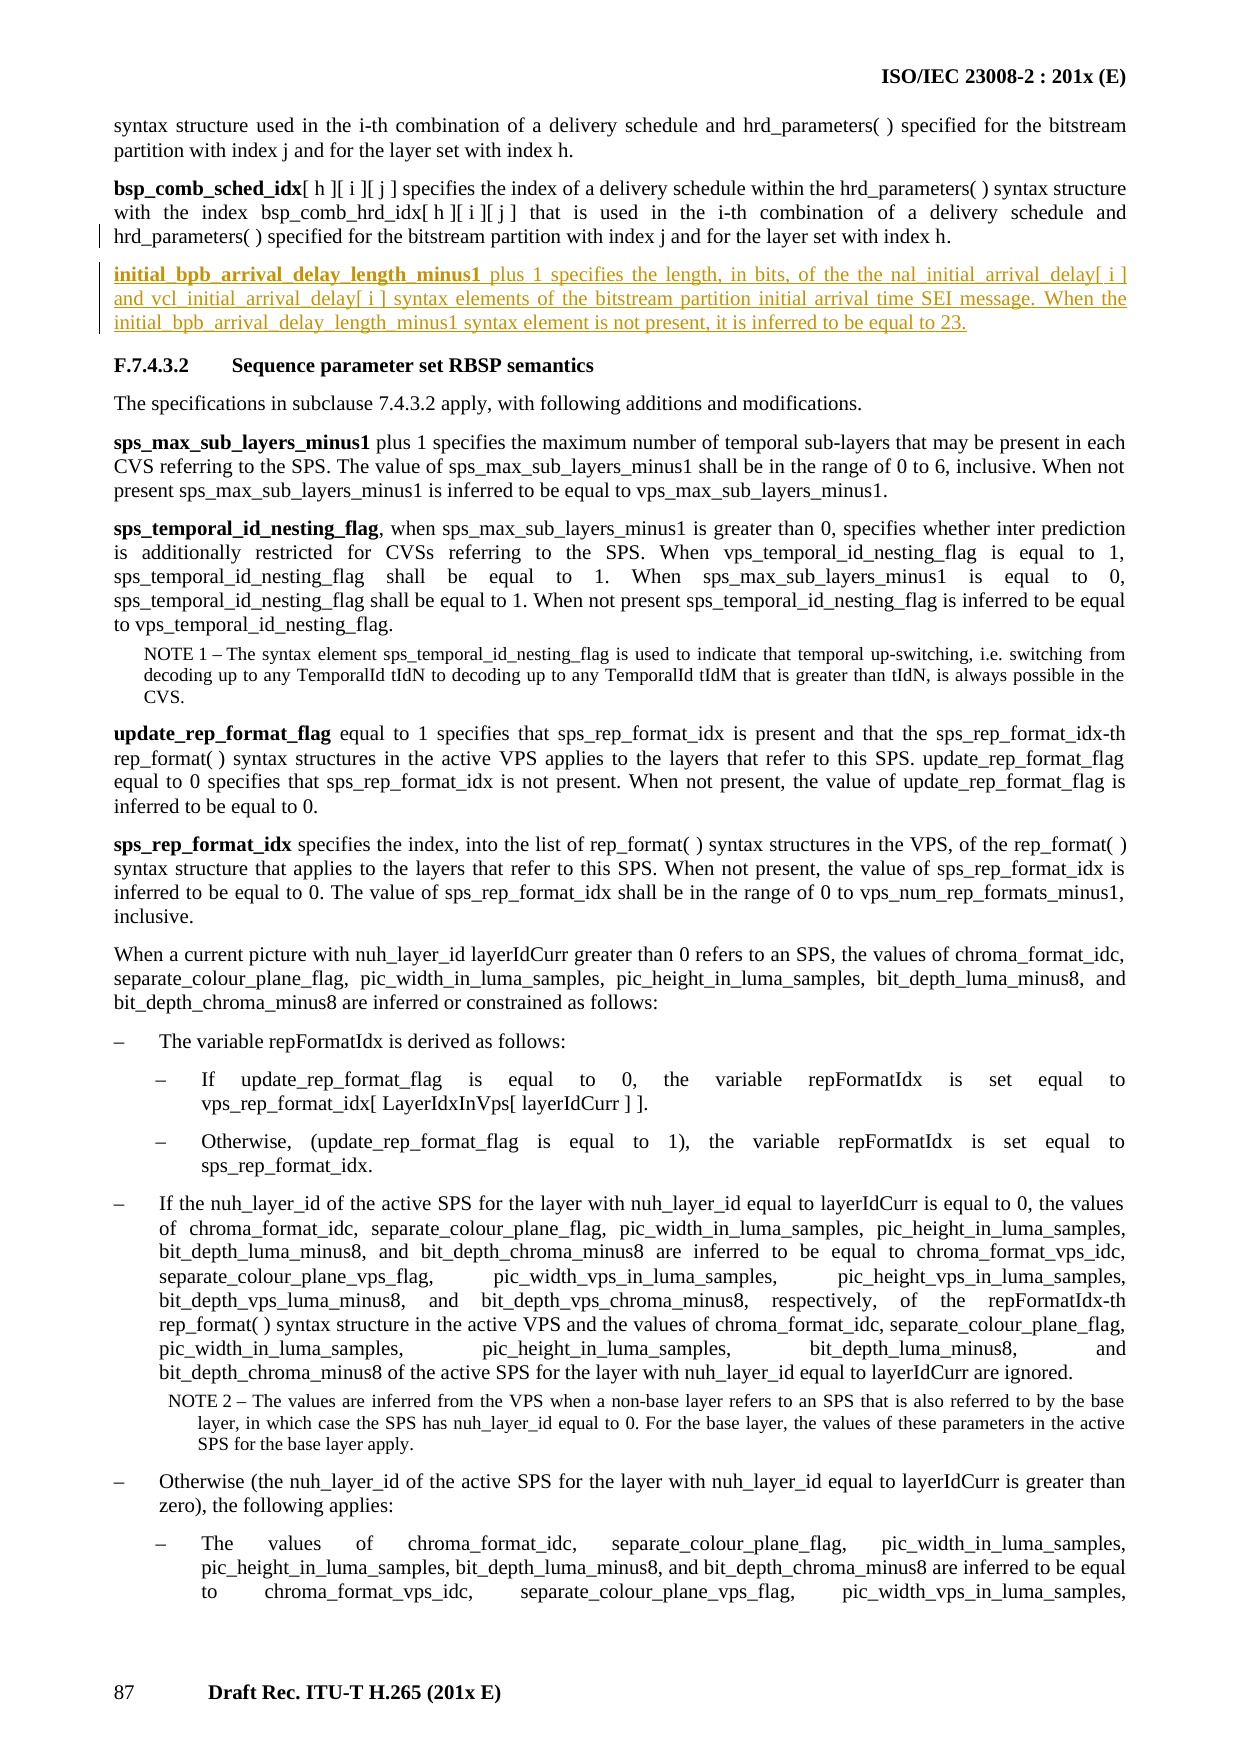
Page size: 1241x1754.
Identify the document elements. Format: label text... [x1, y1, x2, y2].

text The specifications in subclause 7.4.3.2 apply, with following additions and modifications. [113, 391, 1127, 415]
text – The variable repFormatIdx is derived as follows: [113, 1028, 1127, 1053]
text bsp_comb_sched_idx[ h ][ i ][ j ] specifies the index of a delivery schedule within the hrd_parameters( ) syntax structure with the index bsp_comb_hrd_idx[ h ][ i ][ j ] that is used in the i-th combination of a delivery schedule and hrd_parameters( ) specified for the bitstream partition with index j and for the layer set with index h. [113, 176, 1127, 248]
text sps_rep_format_idx specifies the index, into the list of rep_format( ) syntax structures in the VPS, of the rep_format( ) syntax structure that applies to the layers that refer to this SPS. When not present, the value of sps_rep_format_idx is inferred to be equal to 0. The value of sps_rep_format_idx shall be in the range of 0 to vps_num_rep_formats_minus1, inclusive. [113, 832, 1127, 928]
text – Otherwise, (update_rep_format_flag is equal to 1), the variable repFormatIdx is set equal to sps_rep_format_idx. [155, 1129, 1127, 1177]
text sps_max_sub_layers_minus1 plus 1 specifies the maximum number of temporal sub-layers that may be present in each CVS referring to the SPS. The value of sps_max_sub_layers_minus1 shall be in the range of 0 to 6, inclusive. When not present sps_max_sub_layers_minus1 is inferred to be equal to vps_max_sub_layers_minus1. [113, 429, 1127, 502]
text sps_temporal_id_nesting_flag, when sps_max_sub_layers_minus1 is greater than 0, specifies whether inter prediction is additionally restricted for CVSs referring to the SPS. When vps_temporal_id_nesting_flag is equal to 1, sps_temporal_id_nesting_flag shall be equal to 1. When sps_max_sub_layers_minus1 is equal to 0, sps_temporal_id_nesting_flag shall be equal to 1. When not present sps_temporal_id_nesting_flag is inferred to be equal to vps_temporal_id_nesting_flag. [113, 516, 1127, 636]
text NOTE 2 – The values are inferred from the VPS when a non-base layer refers to an SPS that is also referred to by the base layer, in which case the SPS has nuh_layer_id equal to 0. For the base layer, the values of these parameters in the active SPS for the base layer apply. [168, 1390, 1127, 1455]
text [113, 113, 1127, 162]
list Sequence parameter set RBSP semantics [113, 353, 1127, 377]
text NOTE 1 – The syntax element sps_temporal_id_nesting_flag is used to indicate that temporal up-switching, i.e. switching from decoding up to any TemporalId tIdN to decoding up to any TemporalId tIdM that is greater than tIdN, is always possible in the CVS. [143, 642, 1127, 707]
text – Otherwise (the nuh_layer_id of the active SPS for the layer with nuh_layer_id equal to layerIdCurr is greater than zero), the following applies: [113, 1469, 1127, 1517]
text update_rep_format_flag equal to 1 specifies that sps_rep_format_idx is present and that the sps_rep_format_idx-th rep_format( ) syntax structures in the active VPS applies to the layers that refer to this SPS. update_rep_format_flag equal to 0 specifies that sps_rep_format_idx is not present. When not present, the value of update_rep_format_flag is inferred to be equal to 0. [113, 721, 1127, 818]
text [155, 1531, 1127, 1603]
text – If the nuh_layer_id of the active SPS for the layer with nuh_layer_id equal to layerIdCurr is equal to 0, the values of chroma_format_idc, separate_colour_plane_flag, pic_width_in_luma_samples, pic_height_in_luma_samples, bit_depth_luma_minus8, and bit_depth_chroma_minus8 are inferred to be equal to chroma_format_vps_idc, separate_colour_plane_vps_flag, pic_width_vps_in_luma_samples, pic_height_vps_in_luma_samples, bit_depth_vps_luma_minus8, and bit_depth_vps_chroma_minus8, respectively, of the repFormatIdx-th rep_format( ) syntax structure in the active VPS and the values of chroma_format_idc, separate_colour_plane_flag, pic_width_in_luma_samples, pic_height_in_luma_samples, bit_depth_luma_minus8, and bit_depth_chroma_minus8 of the active SPS for the layer with nuh_layer_id equal to layerIdCurr are ignored. [113, 1191, 1127, 1384]
text – If update_rep_format_flag is equal to 0, the variable repFormatIdx is set equal to vps_rep_format_idx[ LayerIdxInVps[ layerIdCurr ] ]. [155, 1067, 1127, 1115]
text When a current picture with nuh_layer_id layerIdCurr greater than 0 refers to an SPS, the values of chroma_format_idc, separate_colour_plane_flag, pic_width_in_luma_samples, pic_height_in_luma_samples, bit_depth_luma_minus8, and bit_depth_chroma_minus8 are inferred or constrained as follows: [113, 942, 1127, 1014]
